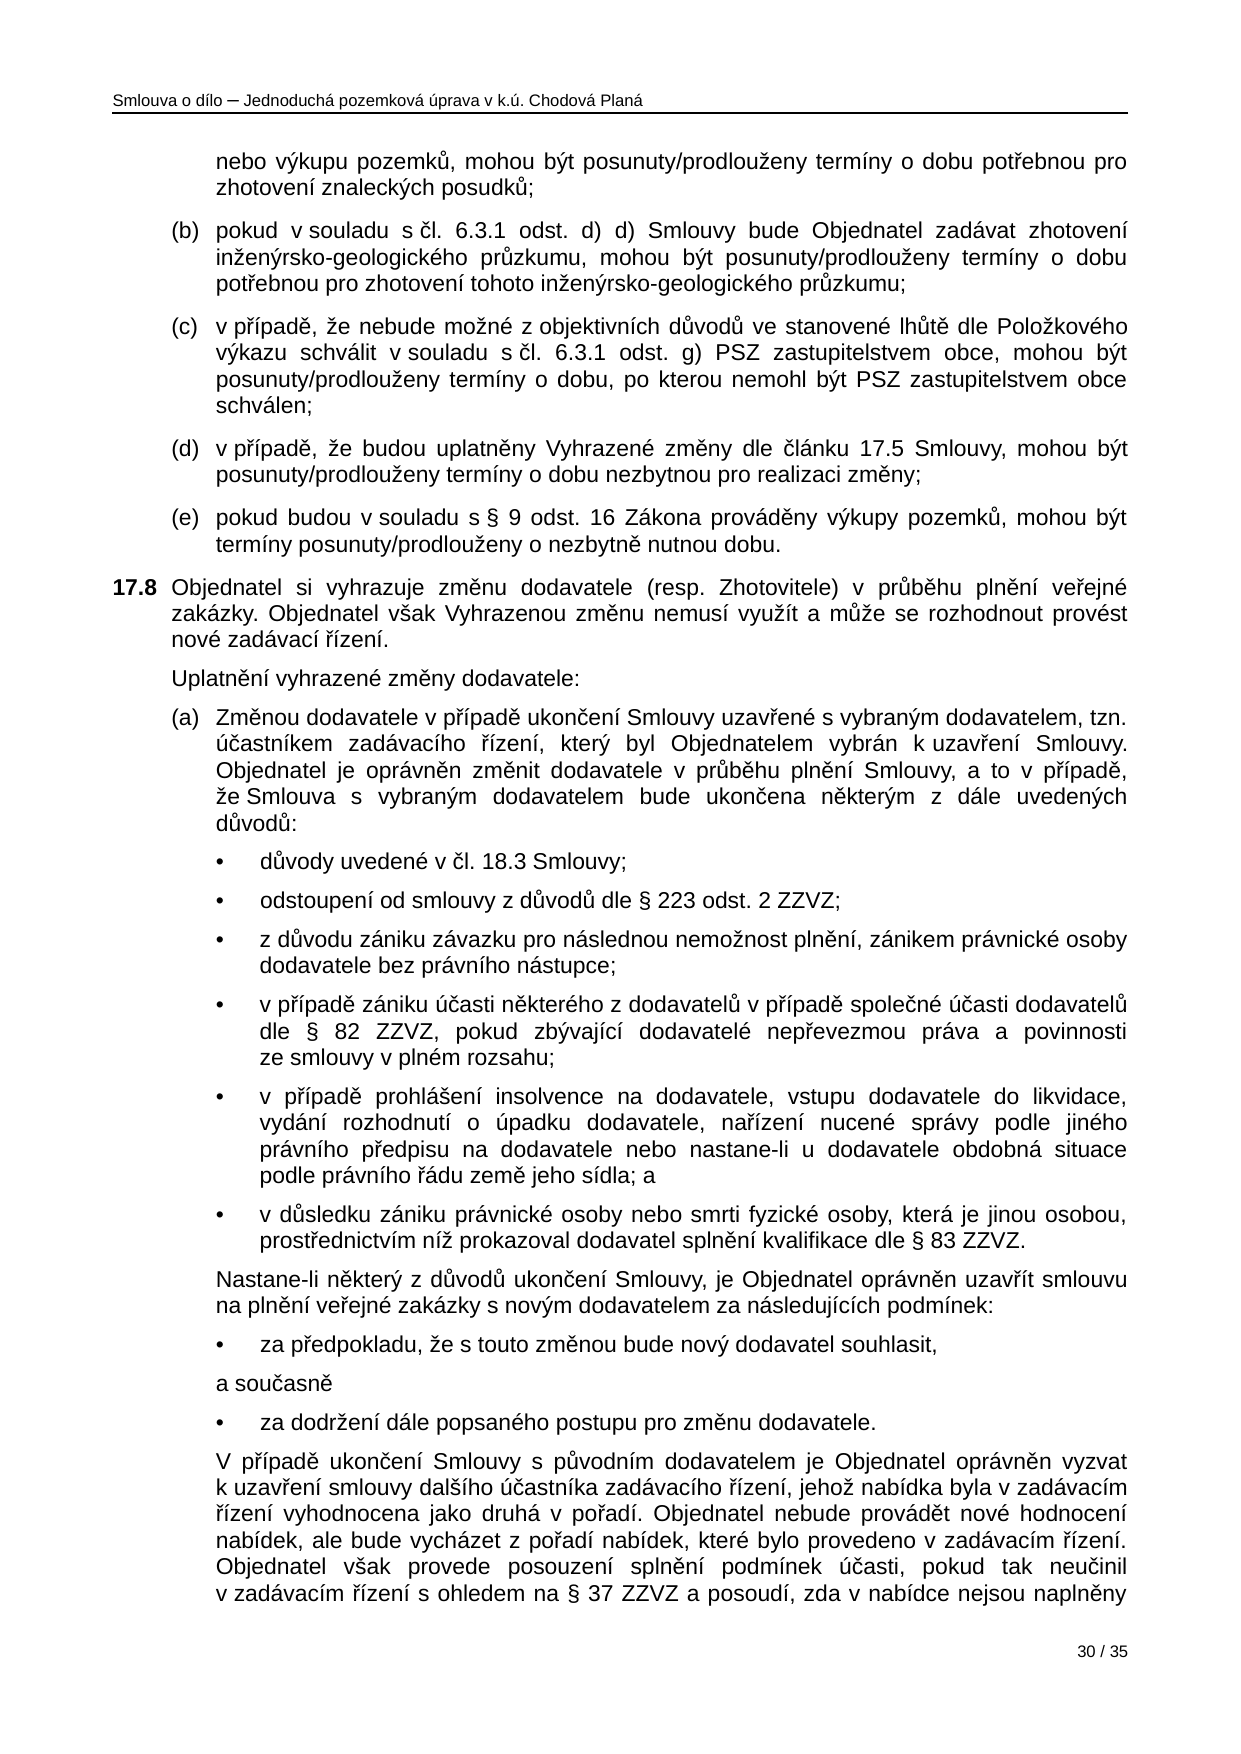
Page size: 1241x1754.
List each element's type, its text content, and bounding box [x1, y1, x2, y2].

text • za dodržení dále popsaného postupu pro změnu dodavatele. [216, 1409, 1128, 1435]
list v případě, že budou uplatněny Vyhrazené změny dle článku 17.5 Smlouvy, mohou být posunuty/prodlouženy termíny o dobu nezbytnou pro realizaci změny; [171, 435, 1128, 488]
text • odstoupení od smlouvy z důvodů dle § 223 odst. 2 ZZVZ; [216, 887, 1128, 913]
list pokud budou v souladu s § 9 odst. 16 Zákona prováděny výkupy pozemků, mohou být termíny posunuty/prodlouženy o nezbytně nutnou dobu. [171, 504, 1128, 557]
list Uplatnění vyhrazené změny dodavatele: [112, 665, 1128, 692]
text • za předpokladu, že s touto změnou bude nový dodavatel souhlasit, [216, 1331, 1128, 1357]
text • v důsledku zániku právnické osoby nebo smrti fyzické osoby, která je jinou osobou, prostřednictvím níž prokazoval dodavatel splnění kvalifikace dle § 83 ZZVZ. [216, 1201, 1128, 1253]
list v případě, že nebude možné z objektivních důvodů ve stanovené lhůtě dle Položkového výkazu schválit v souladu s čl. 6.3.1 odst. g) PSZ zastupitelstvem obce, mohou být posunuty/prodlouženy termíny o dobu, po kterou nemohl být PSZ zastupitelstvem obce schválen; [171, 313, 1128, 418]
text • důvody uvedené v čl. 18.3 Smlouvy; [216, 848, 1128, 875]
text • v případě prohlášení insolvence na dodavatele, vstupu dodavatele do likvidace, vydání rozhodnutí o úpadku dodavatele, nařízení nucené správy podle jiného právního předpisu na dodavatele nebo nastane-li u dodavatele obdobná situace podle právního řádu země jeho sídla; a [216, 1083, 1128, 1188]
list Změnou dodavatele v případě ukončení Smlouvy uzavřené s vybraným dodavatelem, tzn. účastníkem zadávacího řízení, který byl Objednatelem vybrán k uzavření Smlouvy. Objednatel je oprávněn změnit dodavatele v průběhu plnění Smlouvy, a to v případě, že Smlouva s vybraným dodavatelem bude ukončena některým z dále uvedených důvodů: [171, 704, 1128, 836]
text a současně [186, 1370, 1128, 1396]
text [216, 1448, 1128, 1606]
list pokud v souladu s čl. 6.3.1 odst. d) d) Smlouvy bude Objednatel zadávat zhotovení inženýrsko-geologického průzkumu, mohou být posunuty/prodlouženy termíny o dobu potřebnou pro zhotovení tohoto inženýrsko-geologického průzkumu; [171, 217, 1128, 296]
text Objednatel si vyhrazuje změnu dodavatele (resp. Zhotovitele) v průběhu plnění veřejné zakázky. Objednatel však Vyhrazenou změnu nemusí využít a může se rozhodnout provést nové zadávací řízení. [112, 574, 1128, 653]
text • z důvodu zániku závazku pro následnou nemožnost plnění, zánikem právnické osoby dodavatele bez právního nástupce; [216, 926, 1128, 979]
text Nastane-li některý z důvodů ukončení Smlouvy, je Objednatel oprávněn uzavřít smlouvu na plnění veřejné zakázky s novým dodavatelem za následujících podmínek: [216, 1266, 1128, 1319]
text • v případě zániku účasti některého z dodavatelů v případě společné účasti dodavatelů dle § 82 ZZVZ, pokud zbývající dodavatelé nepřevezmou práva a povinnosti ze smlouvy v plném rozsahu; [216, 991, 1128, 1070]
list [171, 148, 1128, 200]
